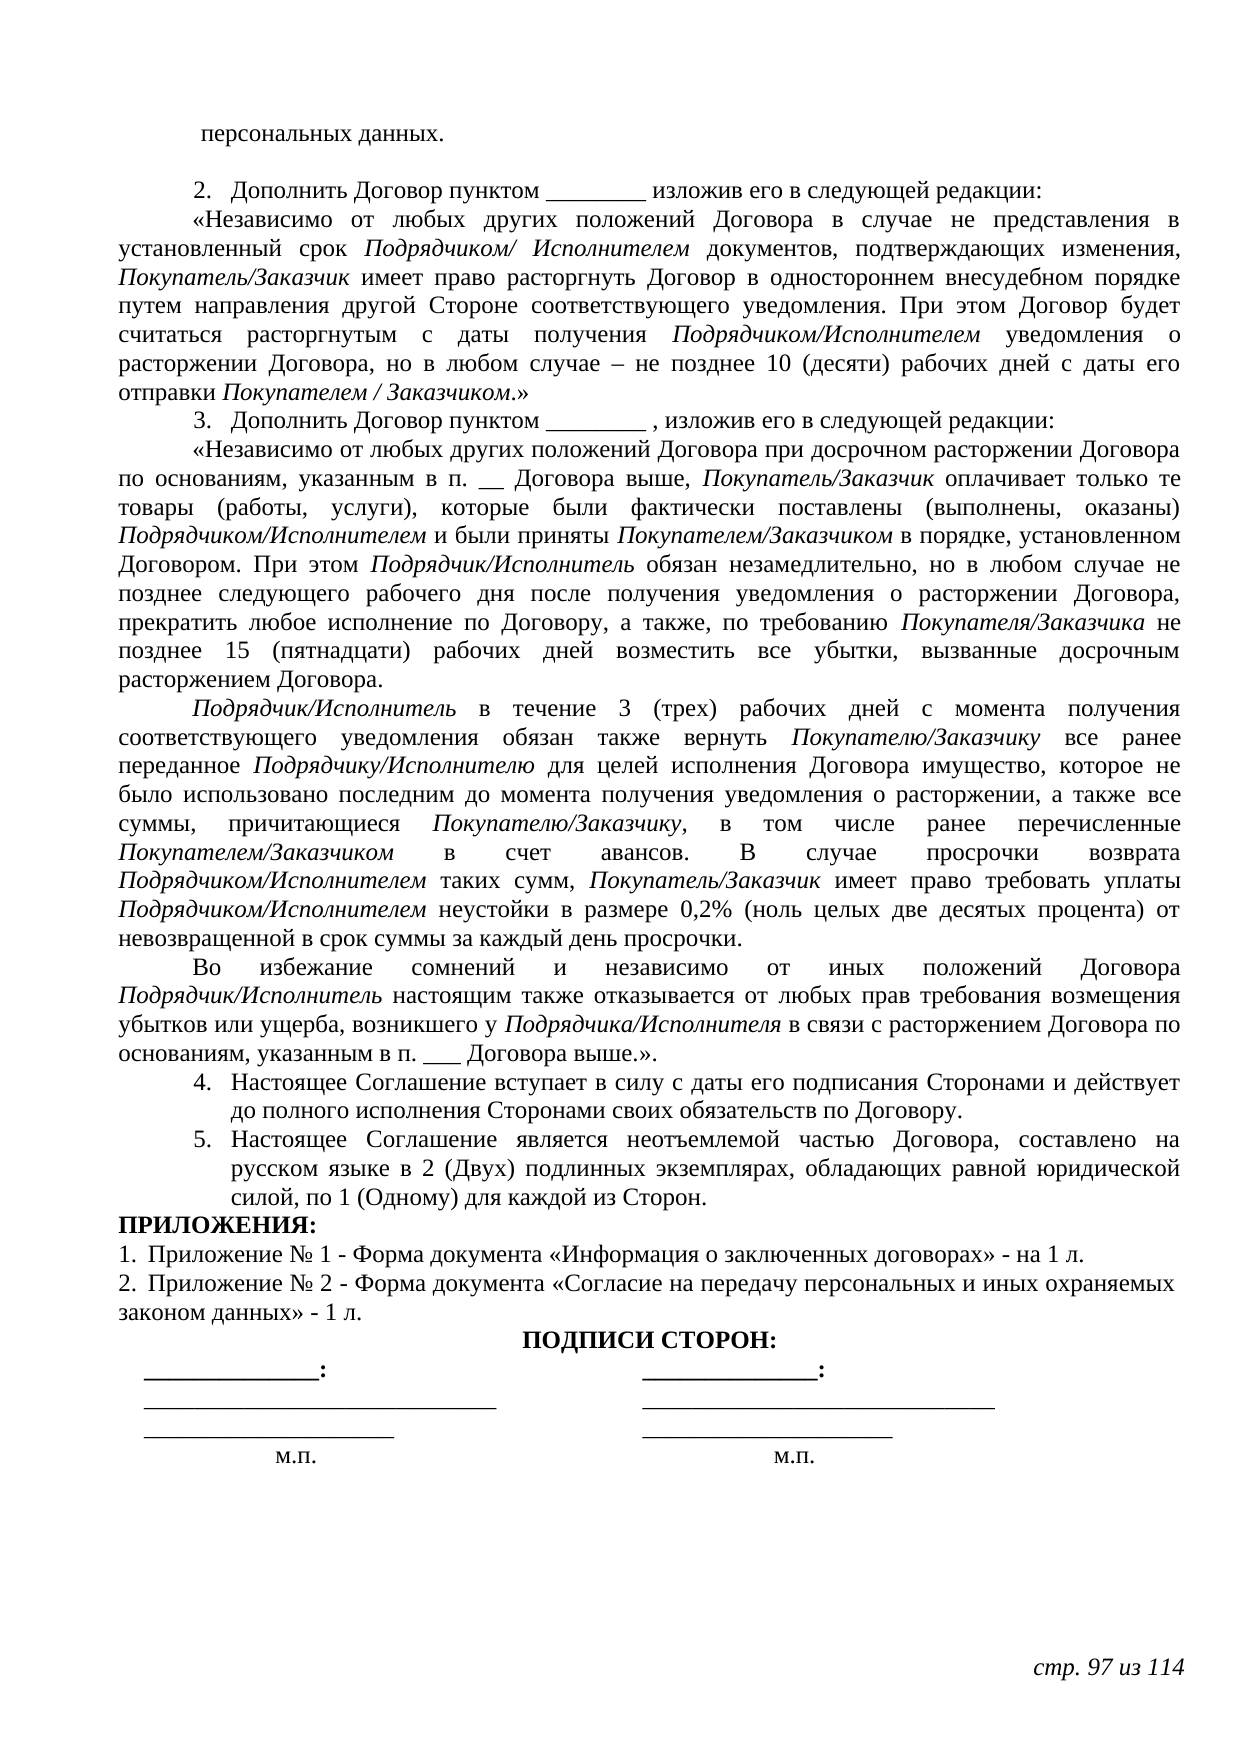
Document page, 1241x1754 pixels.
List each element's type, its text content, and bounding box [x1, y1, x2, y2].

list Приложение № 1 - Форма документа «Информация о заключенных договорах» - на 1 л. [118, 1239, 1177, 1268]
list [156, 118, 1181, 147]
list Настоящее Соглашение является неотъемлемой частью Договора, составлено на русском языке в 2 (Двух) подлинных экземплярах, обладающих равной юридической силой, по 1 (Одному) для каждой из Сторон. [193, 1124, 1181, 1211]
title ПОДПИСИ СТОРОН: [118, 1326, 1181, 1354]
table_header ______________: [631, 1354, 1167, 1383]
table_header ______________: [133, 1354, 631, 1383]
table_cell ____________________________ ____________________ м.п. [631, 1383, 1167, 1469]
text ПРИЛОЖЕНИЯ: [118, 1211, 1181, 1239]
text «Независимо от любых других положений Договора в случае не представления в установленный срок Подрядчиком/ Исполнителем документов, подтверждающих изменения, Покупатель/Заказчик имеет право расторгнуть Договор в одностороннем внесудебном порядке путем направления другой Стороне соответствующего уведомления. При этом Договор будет считаться расторгнутым с даты получения Подрядчиком/Исполнителем уведомления о расторжении Договора, но в любом случае – не позднее 10 (десяти) рабочих дней с даты его отправки Покупателем / Заказчиком.» [118, 204, 1181, 406]
text Во избежание сомнений и независимо от иных положений Договора Подрядчик/Исполнитель настоящим также отказывается от любых прав требования возмещения убытков или ущерба, возникшего у Подрядчика/Исполнителя в связи с расторжением Договора по основаниям, указанным в п. ___ Договора выше.». [118, 952, 1181, 1067]
list Настоящее Соглашение вступает в силу с даты его подписания Сторонами и действует до полного исполнения Сторонами своих обязательств по Договору. [193, 1067, 1181, 1124]
text Подрядчик/Исполнитель в течение 3 (трех) рабочих дней с момента получения соответствующего уведомления обязан также вернуть Покупателю/Заказчику все ранее переданное Подрядчику/Исполнителю для целей исполнения Договора имущество, которое не было использовано последним до момента получения уведомления о расторжении, а также все суммы, причитающиеся Покупателю/Заказчику, в том числе ранее перечисленные Покупателем/Заказчиком в счет авансов. В случае просрочки возврата Подрядчиком/Исполнителем таких сумм, Покупатель/Заказчик имеет право требовать уплаты Подрядчиком/Исполнителем неустойки в размере 0,2% (ноль целых две десятых процента) от невозвращенной в срок суммы за каждый день просрочки. [118, 693, 1181, 952]
text «Независимо от любых других положений Договора при досрочном расторжении Договора по основаниям, указанным в п. __ Договора выше, Покупатель/Заказчик оплачивает только те товары (работы, услуги), которые были фактически поставлены (выполнены, оказаны) Подрядчиком/Исполнителем и были приняты Покупателем/Заказчиком в порядке, установленном Договором. При этом Подрядчик/Исполнитель обязан незамедлительно, но в любом случае не позднее следующего рабочего дня после получения уведомления о расторжении Договора, прекратить любое исполнение по Договору, а также, по требованию Покупателя/Заказчика не позднее 15 (пятнадцати) рабочих дней возместить все убытки, вызванные досрочным расторжением Договора. [118, 434, 1181, 693]
table_cell ____________________________ ____________________ м.п. [133, 1383, 631, 1469]
list Приложение № 2 - Форма документа «Согласие на передачу персональных и иных охраняемых законом данных» - 1 л. [118, 1268, 1177, 1326]
list Дополнить Договор пунктом ________ изложив его в следующей редакции: [193, 176, 1181, 204]
list Дополнить Договор пунктом ________ , изложив его в следующей редакции: [193, 406, 1181, 434]
